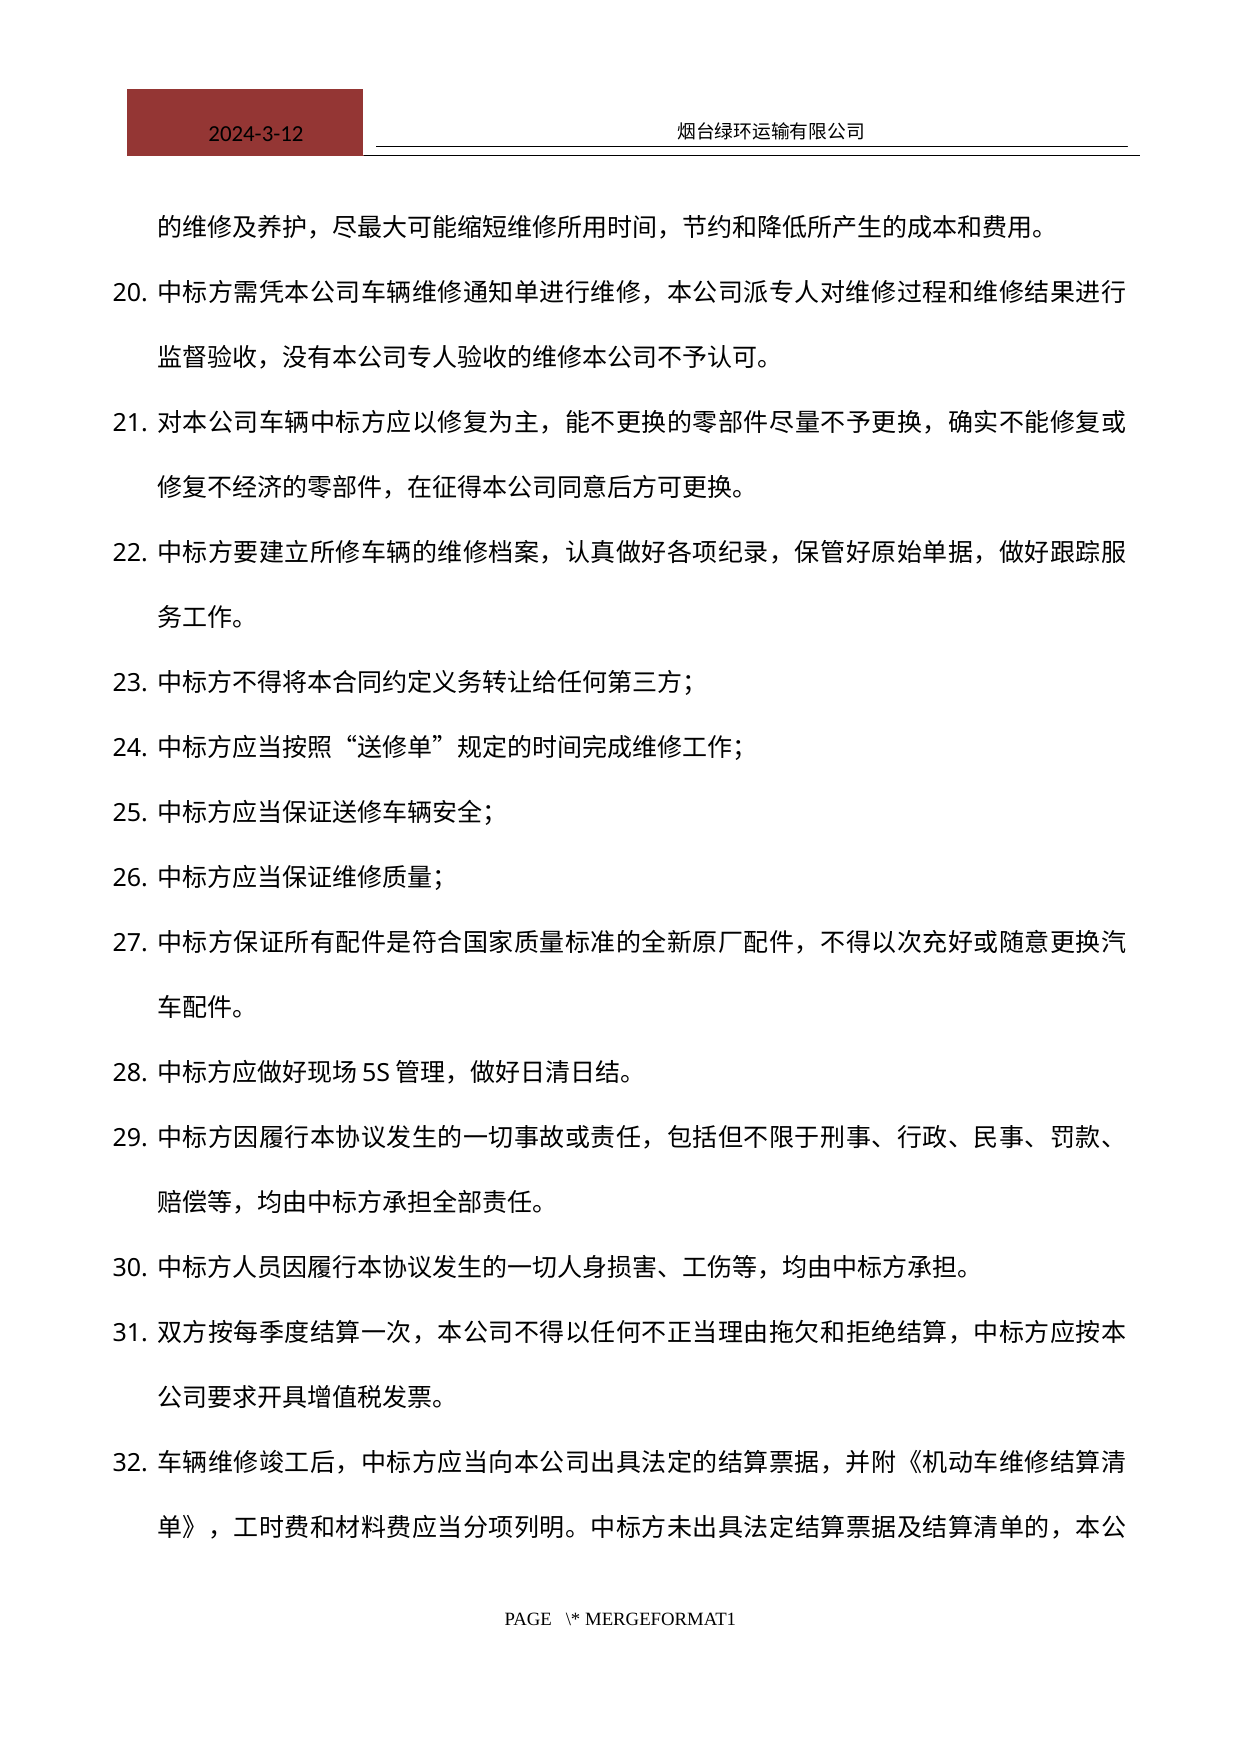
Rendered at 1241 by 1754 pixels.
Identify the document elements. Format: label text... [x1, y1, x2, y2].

list 中标方保证所有配件是符合国家质量标准的全新原厂配件，不得以次充好或随意更换汽车配件。 [112, 908, 1128, 1038]
list 中标方应当保证送修车辆安全； [112, 778, 1128, 843]
list 中标方因履行本协议发生的一切事故或责任，包括但不限于刑事、行政、民事、罚款、赔偿等，均由中标方承担全部责任。 [112, 1103, 1128, 1233]
list 中标方应当保证维修质量； [112, 843, 1128, 908]
list 中标方需凭本公司车辆维修通知单进行维修，本公司派专人对维修过程和维修结果进行监督验收，没有本公司专人验收的维修本公司不予认可。 [112, 258, 1128, 388]
list 对本公司车辆中标方应以修复为主，能不更换的零部件尽量不予更换，确实不能修复或修复不经济的零部件，在征得本公司同意后方可更换。 [112, 388, 1128, 518]
list 中标方应做好现场5S管理，做好日清日结。 [112, 1038, 1128, 1103]
list 中标方应当按照“送修单”规定的时间完成维修工作； [112, 713, 1128, 778]
list 双方按每季度结算一次，本公司不得以任何不正当理由拖欠和拒绝结算，中标方应按本公司要求开具增值税发票。 [112, 1298, 1128, 1428]
list 中标方要建立所修车辆的维修档案，认真做好各项纪录，保管好原始单据，做好跟踪服务工作。 [112, 518, 1128, 648]
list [112, 193, 1128, 258]
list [112, 1428, 1128, 1558]
list 中标方人员因履行本协议发生的一切人身损害、工伤等，均由中标方承担。 [112, 1233, 1128, 1298]
list 中标方不得将本合同约定义务转让给任何第三方； [112, 648, 1128, 713]
